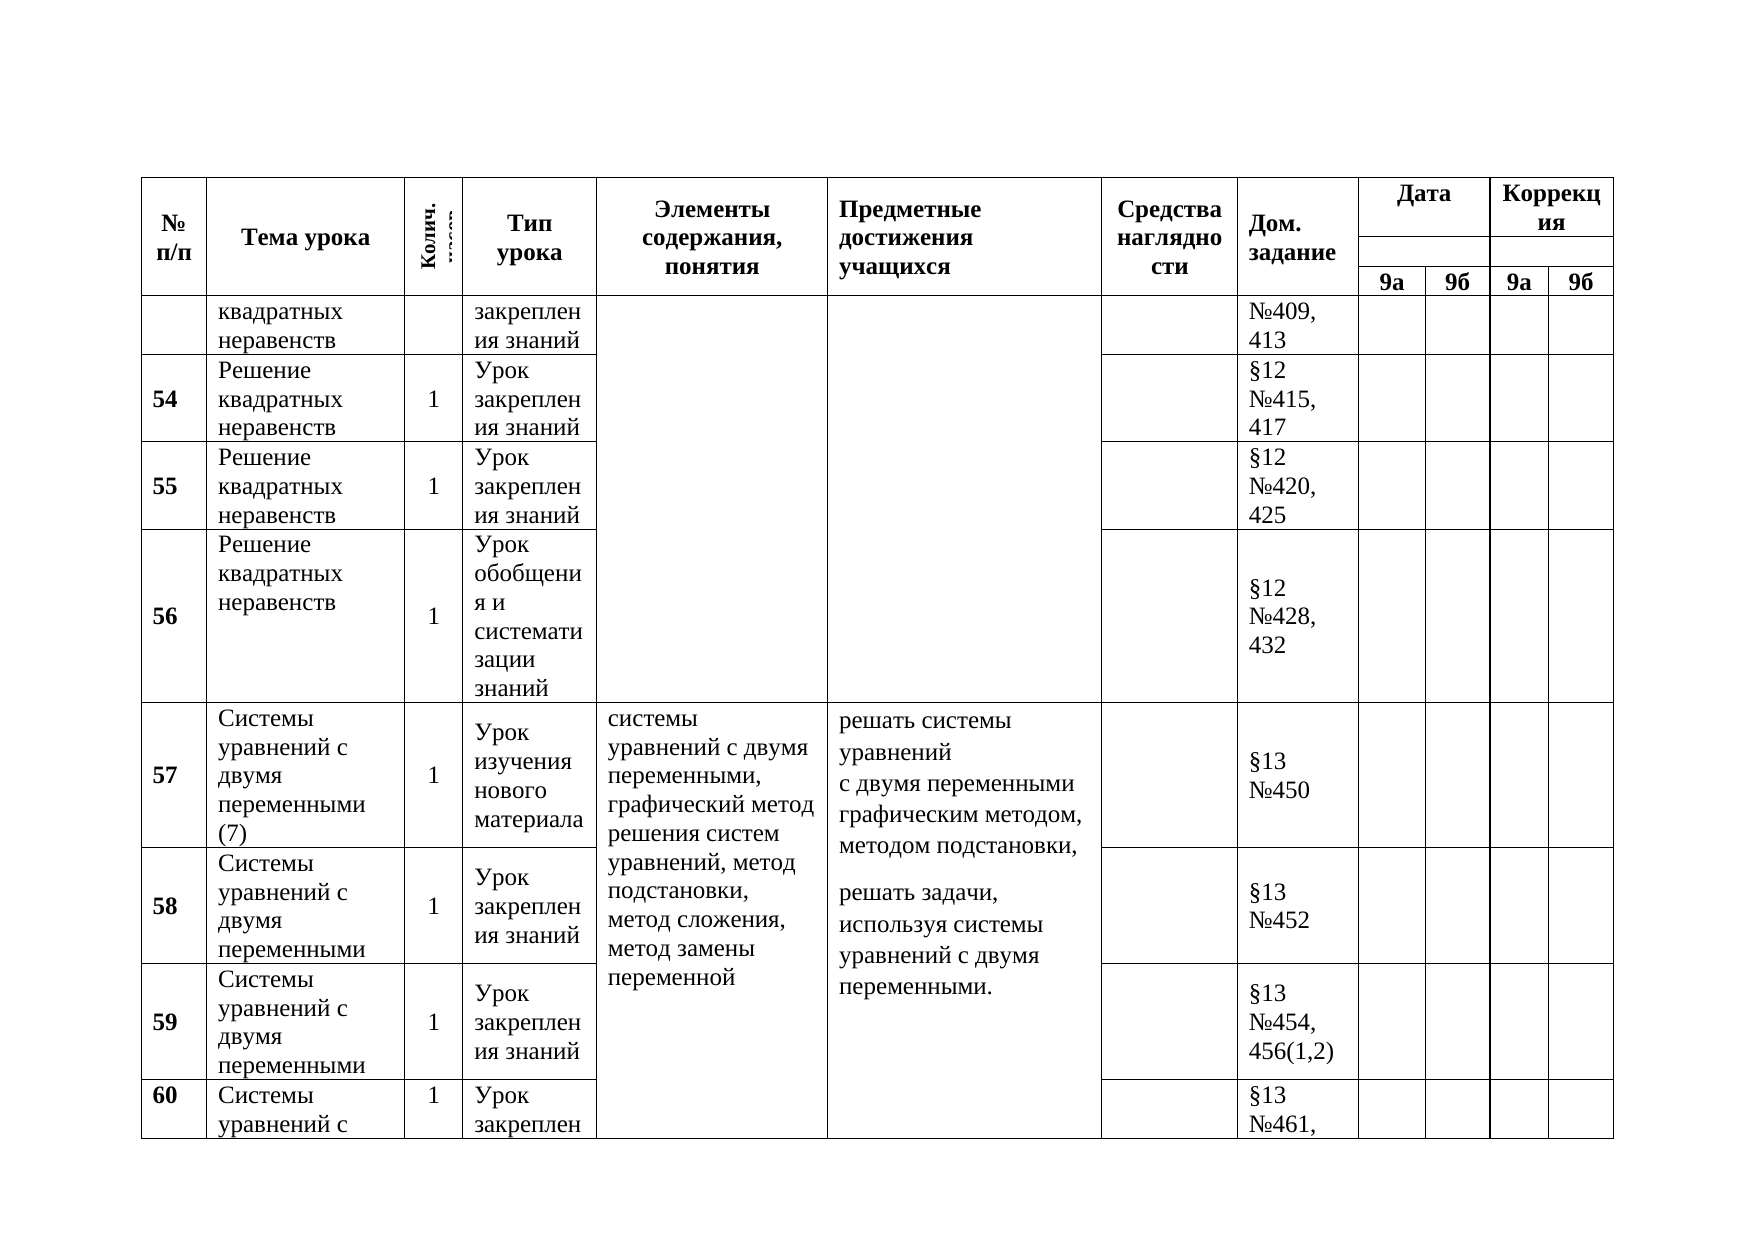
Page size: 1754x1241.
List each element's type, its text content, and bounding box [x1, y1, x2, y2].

table_header Предметные достижения учащихся [828, 178, 1101, 295]
table_cell 1 [405, 703, 462, 847]
table_header Дом. задание [1238, 178, 1358, 295]
table_cell §13 №452 [1238, 848, 1358, 963]
table_cell [1359, 1080, 1425, 1137]
table_header Средства наглядности [1102, 178, 1237, 295]
table_cell 1 [405, 296, 462, 354]
table_cell Урок закрепления знаний [463, 442, 596, 528]
table_cell §12 №409, 413 [1238, 296, 1358, 354]
table_cell [1359, 848, 1425, 963]
table_cell 1 [405, 442, 462, 528]
table_cell [1491, 296, 1548, 354]
table_cell [1549, 964, 1613, 1079]
table_cell 9а [1491, 267, 1548, 295]
table_cell [1491, 848, 1548, 963]
table_cell 1 [405, 848, 462, 963]
table_cell [1549, 703, 1613, 847]
table_cell §12 №428, 432 [1238, 530, 1358, 702]
table_header Колич. часов [405, 178, 462, 295]
table_cell решать системы уравнений с двумя переменными графическим методом, методом подстановки, решать задачи, используя системы уравнений с двумя переменными. [828, 703, 1101, 1137]
table_cell [1491, 530, 1548, 702]
table_cell [1426, 848, 1489, 963]
table_cell Урок изучения нового материала [463, 703, 596, 847]
table_cell [1359, 237, 1489, 266]
table_cell Урок закрепления знаний [463, 848, 596, 963]
table_cell [1549, 355, 1613, 441]
table_cell 1 [405, 530, 462, 702]
table_cell Решение квадратных неравенств [207, 442, 404, 528]
table_cell [1549, 530, 1613, 702]
table_cell 60 [142, 1080, 206, 1137]
table_cell 9б [1426, 267, 1489, 295]
table_header Коррекция [1491, 178, 1613, 236]
table_cell [1102, 1080, 1237, 1137]
table_cell 57 [142, 703, 206, 847]
table_cell 9а [1359, 267, 1425, 295]
table_cell [1359, 296, 1425, 354]
table_cell Системы уравнений с двумя переменными [207, 964, 404, 1079]
table_cell [1491, 703, 1548, 847]
table_cell 1 [405, 964, 462, 1079]
table_cell [1491, 964, 1548, 1079]
table_cell [1359, 703, 1425, 847]
table_cell 54 [142, 355, 206, 441]
table_cell [1359, 964, 1425, 1079]
table_cell [1359, 355, 1425, 441]
table_cell Урок обобщения и систематизации знаний [463, 530, 596, 702]
table_cell [1491, 1080, 1548, 1137]
table_header Дата [1359, 178, 1489, 236]
table_cell [1426, 1080, 1489, 1137]
table_header Тема урока [207, 178, 404, 295]
table_cell 1 [405, 355, 462, 441]
table_cell [1426, 355, 1489, 441]
table_cell [1102, 964, 1237, 1079]
table_cell [1426, 442, 1489, 528]
table_cell [1491, 237, 1613, 266]
table_cell Решение квадратных неравенств [207, 296, 404, 354]
table_cell [1426, 296, 1489, 354]
table_cell 53 [142, 296, 206, 354]
table_cell §13 №454, 456(1,2) [1238, 964, 1358, 1079]
table_cell §12 №415, 417 [1238, 355, 1358, 441]
table_cell [1426, 530, 1489, 702]
table_cell [1359, 530, 1425, 702]
table_cell [1426, 703, 1489, 847]
table_cell [1491, 355, 1548, 441]
table_cell Урок закрепления знаний [463, 355, 596, 441]
table_cell [1102, 703, 1237, 847]
table_cell 58 [142, 848, 206, 963]
table_cell системы уравнений с двумя переменными, графический метод решения систем уравнений, метод подстановки, метод сложения, метод замены переменной [597, 703, 827, 1137]
table_cell [1102, 530, 1237, 702]
table_cell 55 [142, 442, 206, 528]
table_cell [1549, 442, 1613, 528]
table_header Элементы содержания, понятия [597, 178, 827, 295]
table_cell [1102, 848, 1237, 963]
table_cell [1102, 296, 1237, 354]
table_cell §13 №461, 456(3,4) [1238, 1080, 1358, 1137]
table_header Тип урока [463, 178, 596, 295]
table_cell [1359, 442, 1425, 528]
table_cell Системы уравнений с двумя переменными (7) [207, 703, 404, 847]
table_cell Урок закрепления знаний [463, 964, 596, 1079]
table_cell 59 [142, 964, 206, 1079]
table_cell Урок закрепления знаний [463, 296, 596, 354]
table_cell 56 [142, 530, 206, 702]
table_cell §12 №420, 425 [1238, 442, 1358, 528]
table_cell [1426, 964, 1489, 1079]
table_cell [1102, 355, 1237, 441]
table_cell [1549, 1080, 1613, 1137]
table_cell Урок закрепления знаний [463, 1080, 596, 1137]
table_cell Системы уравнений с двумя переменными [207, 1080, 404, 1137]
table_cell [1549, 848, 1613, 963]
table_cell Решение квадратных неравенств [207, 530, 404, 702]
table_cell Системы уравнений с двумя переменными [207, 848, 404, 963]
table_cell [1491, 442, 1548, 528]
table_cell [1102, 442, 1237, 528]
table_header № п/п [142, 178, 206, 295]
table_cell 1 [405, 1080, 462, 1137]
table_cell Решение квадратных неравенств [207, 355, 404, 441]
table_cell §13 №450 [1238, 703, 1358, 847]
table_cell 9б [1549, 267, 1613, 295]
table_cell [1549, 296, 1613, 354]
